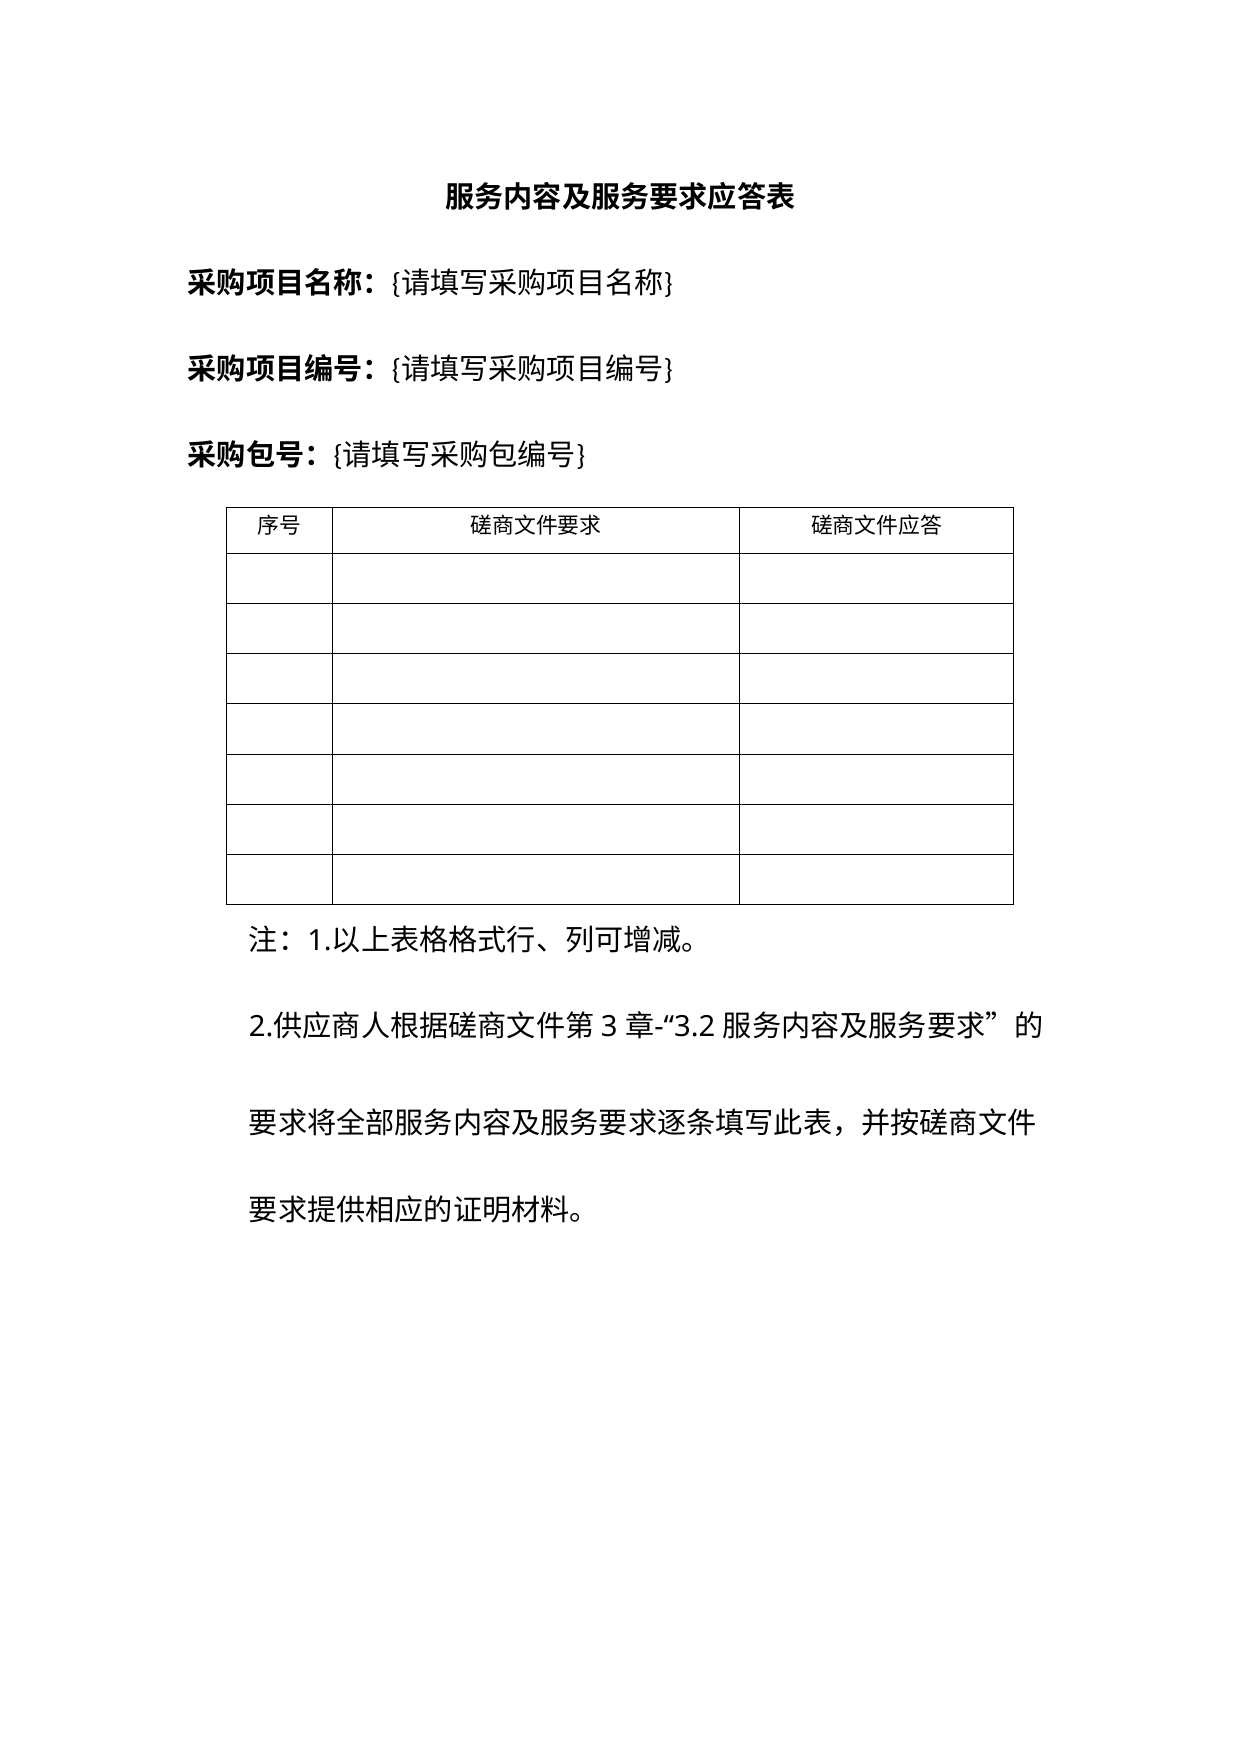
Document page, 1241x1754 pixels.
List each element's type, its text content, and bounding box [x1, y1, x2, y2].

table_cell [333, 855, 739, 904]
table_cell [740, 604, 1013, 653]
text 服务内容及服务要求应答表 [187, 162, 1053, 227]
table_cell [227, 654, 332, 703]
table_header 磋商文件应答 [740, 508, 1013, 553]
table_cell [227, 554, 332, 603]
table_cell [227, 755, 332, 804]
table_cell [740, 554, 1013, 603]
text 注：1.以上表格格式行、列可增减。 [249, 905, 1053, 970]
table_cell [333, 755, 739, 804]
table_cell [333, 604, 739, 653]
table_cell [740, 805, 1013, 854]
table_cell [740, 755, 1013, 804]
text 采购包号：{请填写采购包编号} [187, 420, 1053, 485]
text 要求提供相应的证明材料。 [249, 1175, 1053, 1240]
table_header 序号 [227, 508, 332, 553]
table_cell [333, 704, 739, 753]
table_cell [333, 805, 739, 854]
text 采购项目名称：{请填写采购项目名称} [187, 248, 1053, 313]
table_header 磋商文件要求 [333, 508, 739, 553]
table_cell [333, 554, 739, 603]
text 2.供应商人根据磋商文件第 3 章-“3.2 服务内容及服务要求”的要求将全部服务内容及服务要求逐条填写此表，并按磋商文件 [249, 991, 1053, 1154]
table_cell [227, 604, 332, 653]
table_cell [227, 704, 332, 753]
table_cell [740, 704, 1013, 753]
text 采购项目编号：{请填写采购项目编号} [187, 334, 1053, 399]
table_cell [333, 654, 739, 703]
table_cell [227, 855, 332, 904]
table_cell [227, 805, 332, 854]
table_cell [740, 654, 1013, 703]
table_cell [740, 855, 1013, 904]
